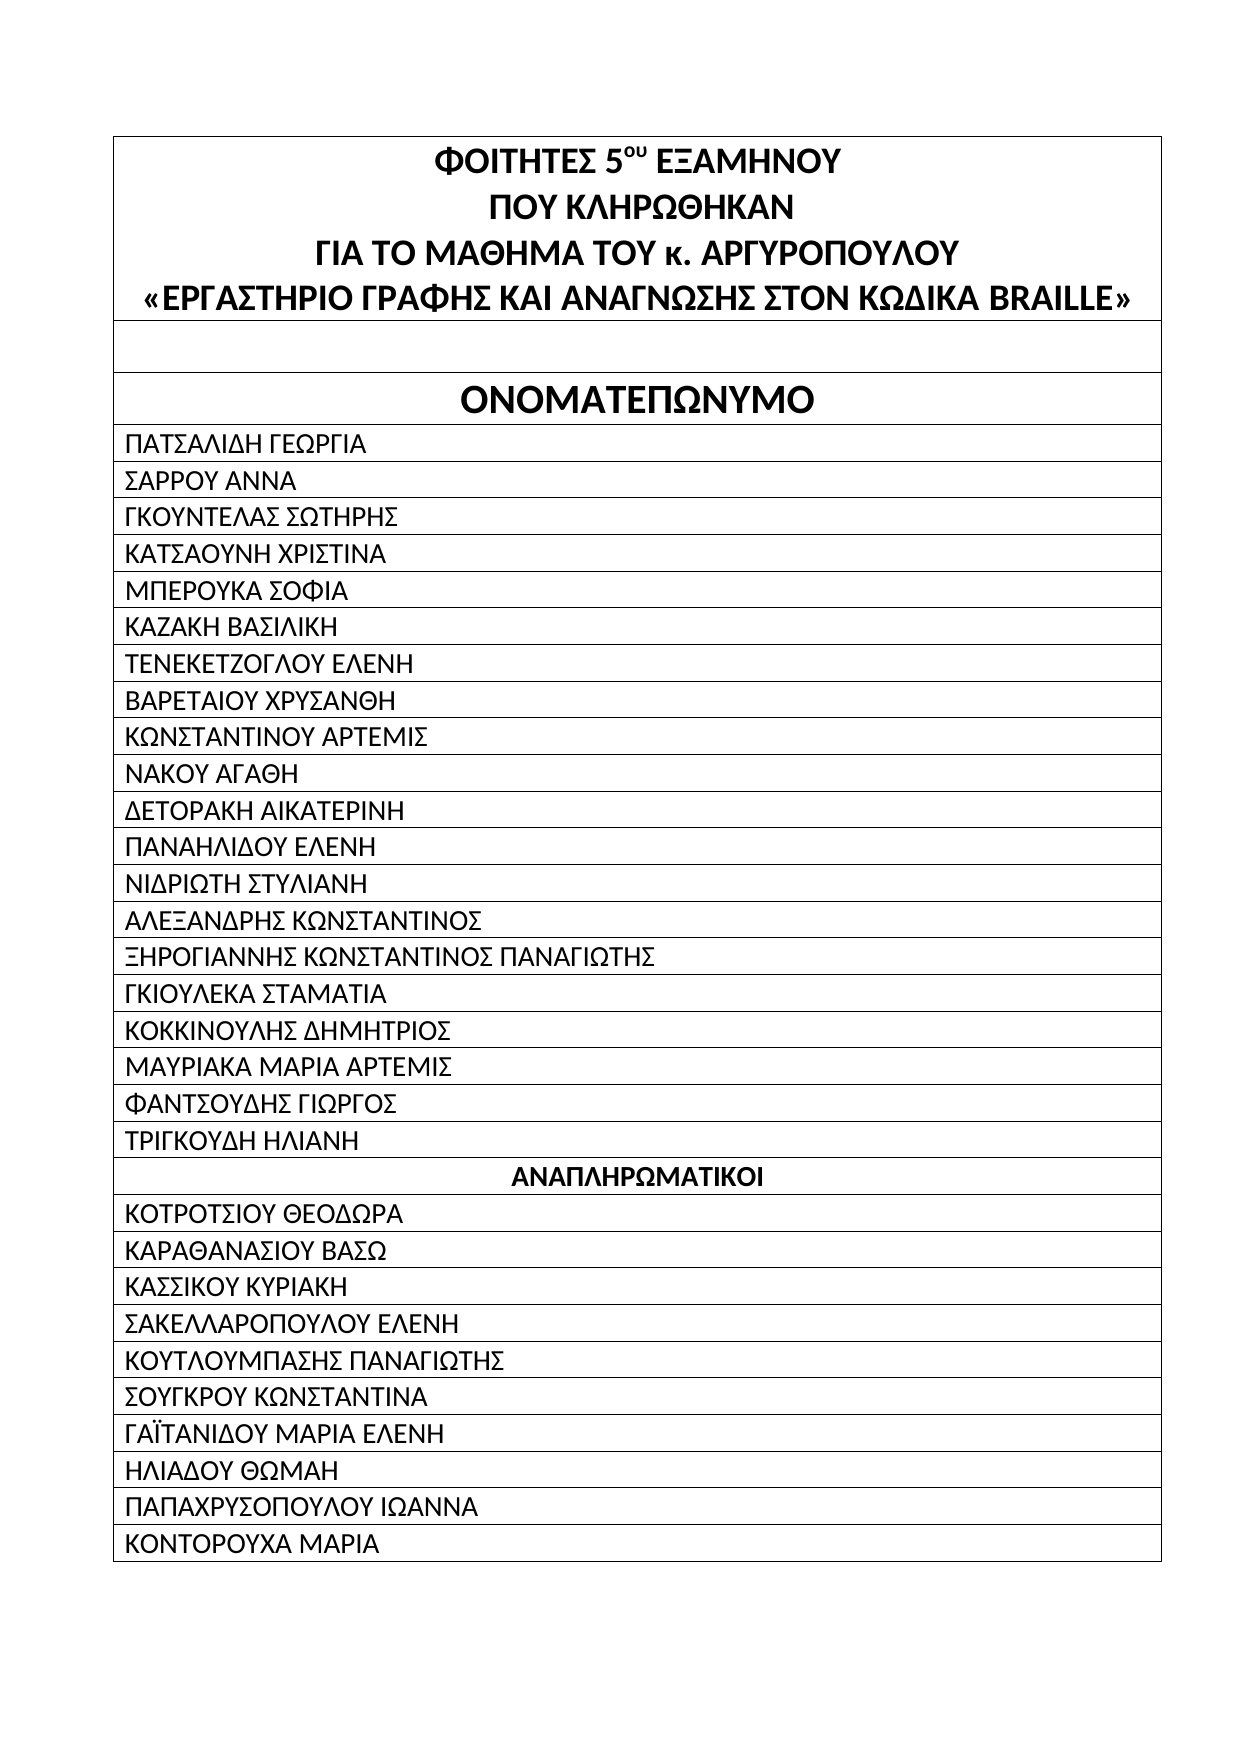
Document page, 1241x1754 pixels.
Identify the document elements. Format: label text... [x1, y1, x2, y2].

table_cell ΠΑΠΑΧΡΥΣΟΠΟΥΛΟΥ ΙΩΑΝΝΑ [114, 1488, 1161, 1524]
table_cell ΠΑΝΑΗΛΙΔΟΥ ΕΛΕΝΗ [114, 828, 1161, 864]
table_cell ΔΕΤΟΡΑΚΗ ΑΙΚΑΤΕΡΙΝΗ [114, 792, 1161, 827]
table_cell ΚΟΤΡΟΤΣΙΟΥ ΘΕΟΔΩΡΑ [114, 1195, 1161, 1231]
table_cell ΚΑΡΑΘΑΝΑΣΙΟΥ ΒΑΣΩ [114, 1232, 1161, 1267]
table_cell ΚΟΝΤΟΡΟΥΧΑ ΜΑΡΙΑ [114, 1525, 1161, 1561]
table_cell ΓΚΟΥΝΤΕΛΑΣ ΣΩΤΗΡΗΣ [114, 498, 1161, 534]
table_cell ΤΕΝΕΚΕΤΖΟΓΛΟΥ ΕΛΕΝΗ [114, 645, 1161, 681]
table_cell ΣΟΥΓΚΡΟΥ ΚΩΝΣΤΑΝΤΙΝΑ [114, 1378, 1161, 1414]
table_cell ΑΛΕΞΑΝΔΡΗΣ ΚΩΝΣΤΑΝΤΙΝΟΣ [114, 902, 1161, 937]
table_cell ΑΝΑΠΛΗΡΩΜΑΤΙΚΟΙ [114, 1158, 1161, 1194]
table_cell ΚΑΣΣΙΚΟΥ ΚΥΡΙΑΚΗ [114, 1268, 1161, 1304]
table_header ΦΟΙΤΗΤΕΣ 5ου ΕΞΑΜΗΝΟΥ ΠΟΥ ΚΛΗΡΩΘΗΚΑN ΓΙΑ ΤΟ ΜΑΘΗΜΑ ΤΟΥ κ. ΑΡΓΥΡΟΠΟΥΛΟΥ «ΕΡΓΑΣΤΗΡΙΟ ΓΡΑΦΗΣ ΚΑΙ ΑΝΑΓΝΩΣΗΣ ΣΤΟΝ ΚΩΔΙΚΑ BRAILLE» [114, 137, 1161, 320]
table_cell ΠΑΤΣΑΛΙΔΗ ΓΕΩΡΓΙΑ [114, 425, 1161, 461]
table_cell ΝΑΚΟΥ ΑΓΑΘΗ [114, 755, 1161, 791]
table_cell ΒΑΡΕΤΑΙΟΥ ΧΡΥΣΑΝΘΗ [114, 682, 1161, 717]
table_cell ΣΑΡΡΟΥ ΑΝΝΑ [114, 462, 1161, 497]
table_cell ΤΡΙΓΚΟΥΔΗ ΗΛΙΑΝΗ [114, 1122, 1161, 1157]
table_cell ΟΝΟΜΑΤΕΠΩΝΥΜΟ [114, 373, 1161, 424]
table_cell ΜΑΥΡΙΑΚΑ ΜΑΡΙΑ ΑΡΤΕΜΙΣ [114, 1048, 1161, 1084]
table_cell ΓΑΪΤΑΝΙΔΟΥ ΜΑΡΙΑ ΕΛΕΝΗ [114, 1415, 1161, 1451]
table_cell ΗΛΙΑΔΟΥ ΘΩΜΑΗ [114, 1452, 1161, 1487]
table_cell ΚΩΝΣΤΑΝΤΙΝΟΥ ΑΡΤΕΜΙΣ [114, 718, 1161, 754]
table_cell ΚΑΖΑΚΗ ΒΑΣΙΛΙΚΗ [114, 608, 1161, 644]
table_cell ΞΗΡΟΓΙΑΝΝΗΣ ΚΩΝΣΤΑΝΤΙΝΟΣ ΠΑΝΑΓΙΩΤΗΣ [114, 938, 1161, 974]
table_cell ΣΑΚΕΛΛΑΡΟΠΟΥΛΟΥ ΕΛΕΝΗ [114, 1305, 1161, 1341]
table_cell ΚΟΥΤΛΟΥΜΠΑΣΗΣ ΠΑΝΑΓΙΩΤΗΣ [114, 1342, 1161, 1377]
table_cell ΦΑΝΤΣΟΥΔΗΣ ΓΙΩΡΓΟΣ [114, 1085, 1161, 1121]
table_cell ΝΙΔΡΙΩΤΗ ΣΤΥΛΙΑΝΗ [114, 865, 1161, 901]
table_cell ΓΚΙΟΥΛΕΚΑ ΣΤΑΜΑΤΙΑ [114, 975, 1161, 1011]
table_cell [114, 321, 1161, 372]
table_cell ΜΠΕΡΟΥΚΑ ΣΟΦΙΑ [114, 572, 1161, 607]
table_cell ΚΑΤΣΑΟΥΝΗ ΧΡΙΣΤΙΝΑ [114, 535, 1161, 571]
table_cell ΚΟΚΚΙΝΟΥΛΗΣ ΔΗΜΗΤΡΙΟΣ [114, 1012, 1161, 1047]
